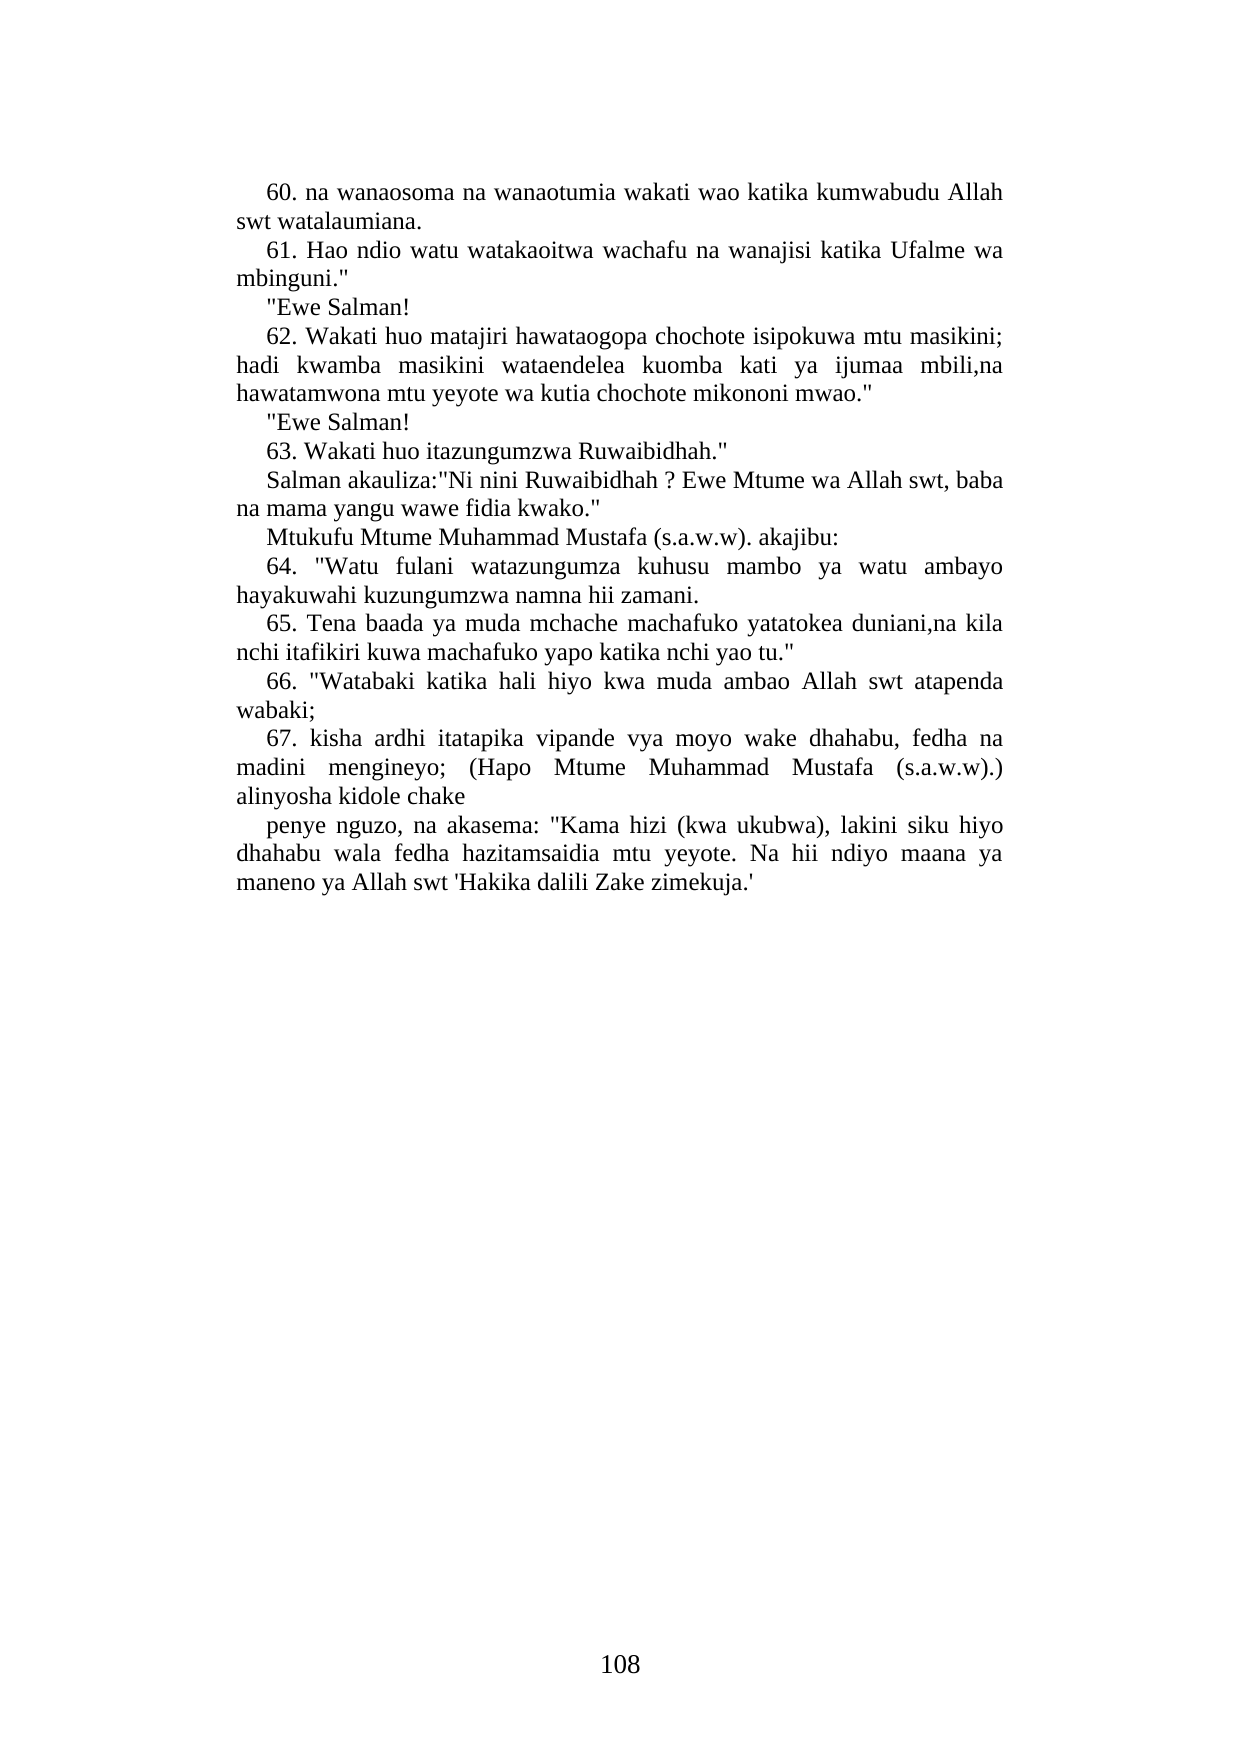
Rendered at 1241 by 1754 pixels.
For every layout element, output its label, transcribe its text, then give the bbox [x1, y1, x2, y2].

text "Ewe Salman! [236, 292, 1004, 321]
text 63. Wakati huo itazungumzwa Ruwaibidhah." [236, 436, 1004, 465]
text 64. "Watu fulani watazungumza kuhusu mambo ya watu ambayo hayakuwahi kuzungumzwa namna hii zamani. [236, 551, 1004, 608]
text 60. na wanaosoma na wanaotumia wakati wao katika kumwabudu Allah swt watalaumiana. [236, 177, 1004, 235]
text "Ewe Salman! [236, 407, 1004, 436]
text 65. Tena baada ya muda mchache machafuko yatatokea duniani,na kila nchi itafikiri kuwa machafuko yapo katika nchi yao tu." [236, 608, 1004, 666]
text Mtukufu Mtume Muhammad Mustafa (s.a.w.w). akajibu: [236, 522, 1004, 551]
text 67. kisha ardhi itatapika vipande vya moyo wake dhahabu, fedha na madini mengineyo; (Hapo Mtume Muhammad Mustafa (s.a.w.w).) alinyosha kidole chake [236, 723, 1004, 810]
text 61. Hao ndio watu watakaoitwa wachafu na wanajisi katika Ufalme wa mbinguni." [236, 235, 1004, 292]
text Salman akauliza:"Ni nini Ruwaibidhah ? Ewe Mtume wa Allah swt, baba na mama yangu wawe fidia kwako." [236, 465, 1004, 522]
text 66. "Watabaki katika hali hiyo kwa muda ambao Allah swt atapenda wabaki; [236, 666, 1004, 723]
text penye nguzo, na akasema: "Kama hizi (kwa ukubwa), lakini siku hiyo dhahabu wala fedha hazitamsaidia mtu yeyote. Na hii ndiyo maana ya maneno ya Allah swt 'Hakika dalili Zake zimekuja.' [236, 810, 1004, 896]
text 62. Wakati huo matajiri hawataogopa chochote isipokuwa mtu masikini; hadi kwamba masikini wataendelea kuomba kati ya ijumaa mbili,na hawatamwona mtu yeyote wa kutia chochote mikononi mwao." [236, 321, 1004, 407]
